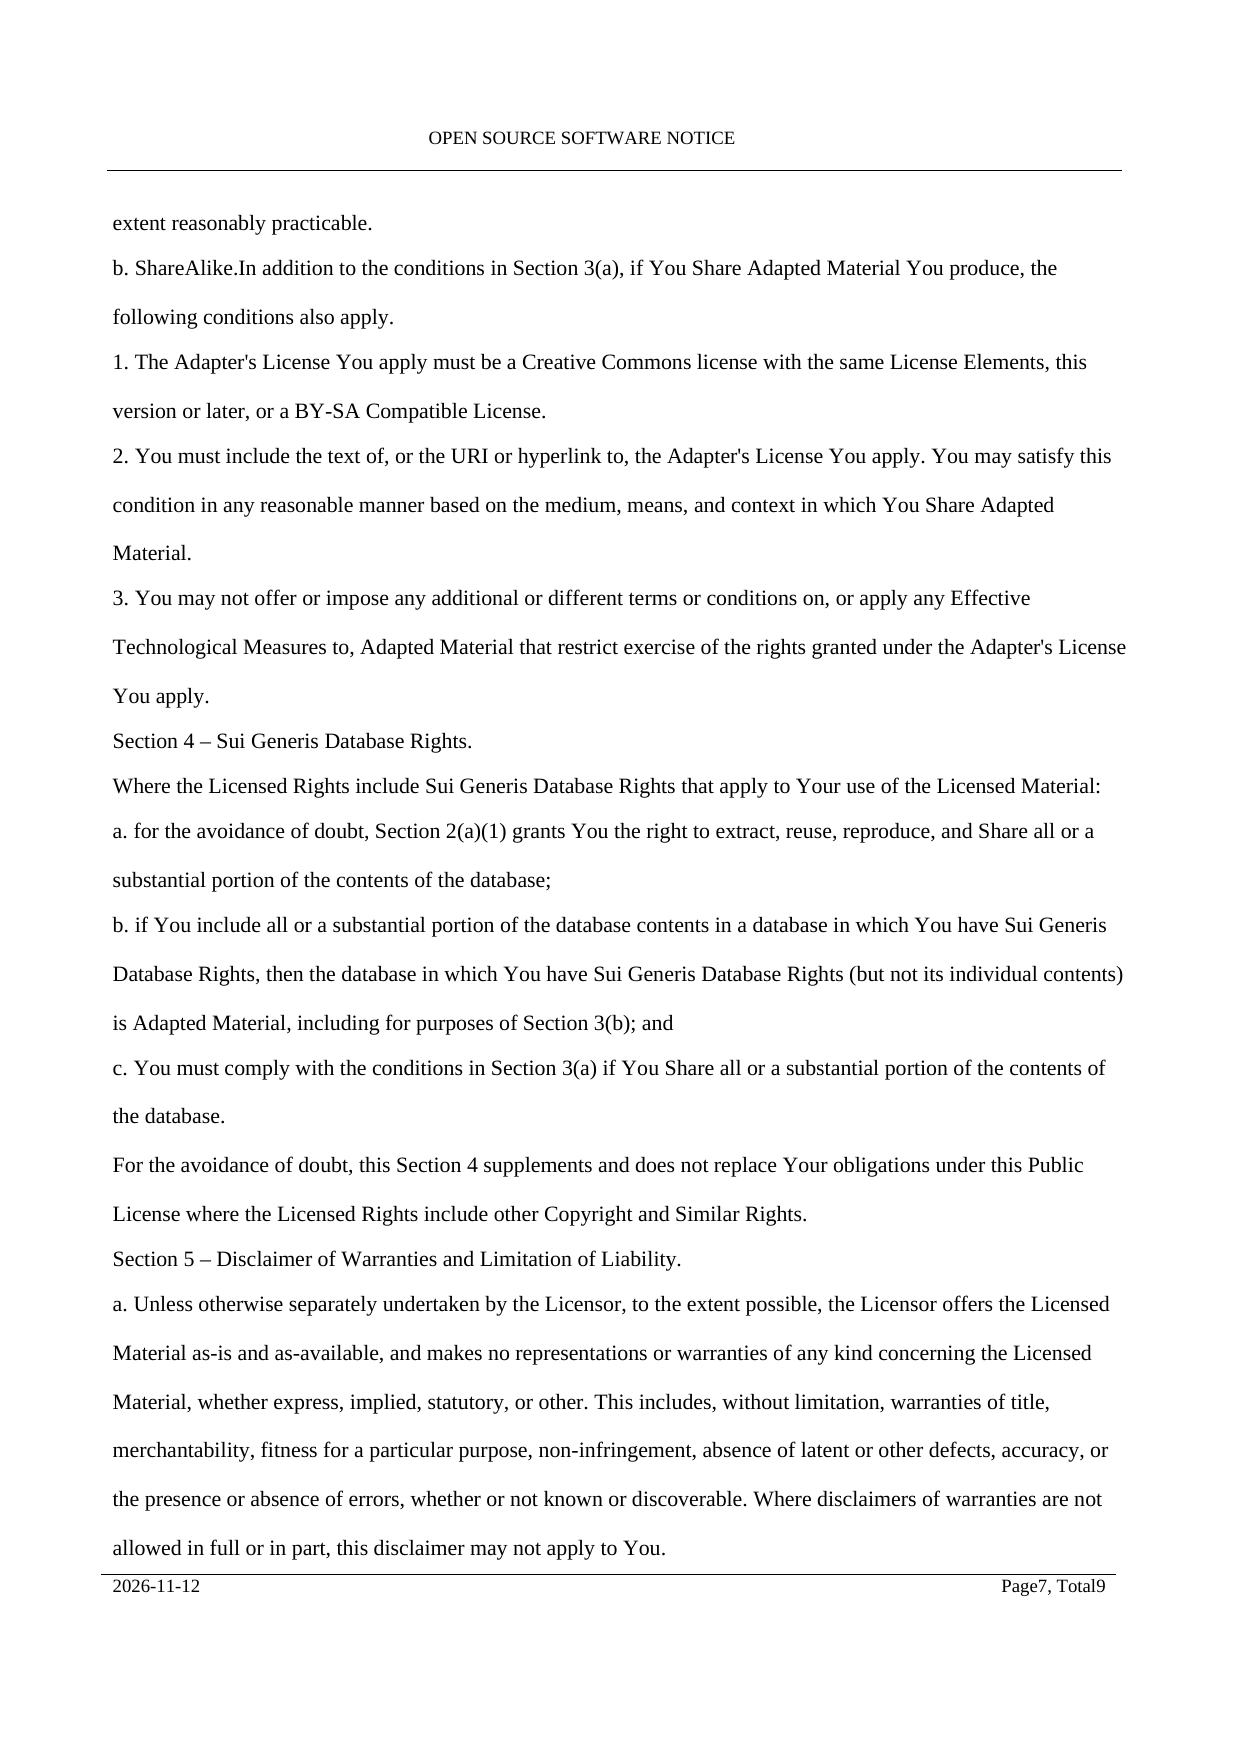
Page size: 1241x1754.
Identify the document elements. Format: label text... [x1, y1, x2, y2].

text 2. You must include the text of, or the URI or hyperlink to, the Adapter's License You apply. You may satisfy this condition in any reasonable manner based on the medium, means, and context in which You Share Adapted Material. [112, 439, 1128, 569]
text a. for the avoidance of doubt, Section 2(a)(1) grants You the right to extract, reuse, reproduce, and Share all or a substantial portion of the contents of the database; [112, 814, 1128, 896]
text b. if You include all or a substantial portion of the database contents in a database in which You have Sui Generis Database Rights, then the database in which You have Sui Generis Database Rights (but not its individual contents) is Adapted Material, including for purposes of Section 3(b); and [112, 908, 1128, 1038]
text Section 5 – Disclaimer of Warranties and Limitation of Liability. [112, 1242, 1128, 1275]
text Section 4 – Sui Generis Database Rights. [112, 724, 1128, 757]
text 3. You may not offer or impose any additional or different terms or conditions on, or apply any Effective Technological Measures to, Adapted Material that restrict exercise of the rights granted under the Adapter's License You apply. [112, 582, 1128, 712]
text Where the Licensed Rights include Sui Generis Database Rights that apply to Your use of the Licensed Material: [112, 769, 1128, 802]
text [112, 206, 1128, 239]
text 1. The Adapter's License You apply must be a Creative Commons license with the same License Elements, this version or later, or a BY-SA Compatible License. [112, 345, 1128, 427]
text a. Unless otherwise separately undertaken by the Licensor, to the extent possible, the Licensor offers the Licensed Material as-is and as-available, and makes no representations or warranties of any kind concerning the Licensed Material, whether express, implied, statutory, or other. This includes, without limitation, warranties of title, merchantability, fitness for a particular purpose, non-infringement, absence of latent or other defects, accuracy, or the presence or absence of errors, whether or not known or discoverable. Where disclaimers of warranties are not allowed in full or in part, this disclaimer may not apply to You. [112, 1287, 1128, 1564]
text c. You must comply with the conditions in Section 3(a) if You Share all or a substantial portion of the contents of the database. For the avoidance of doubt, this Section 4 supplements and does not replace Your obligations under this Public License where the Licensed Rights include other Copyright and Similar Rights. [112, 1051, 1128, 1230]
text b. ShareAlike.In addition to the conditions in Section 3(a), if You Share Adapted Material You produce, the following conditions also apply. [112, 251, 1128, 333]
